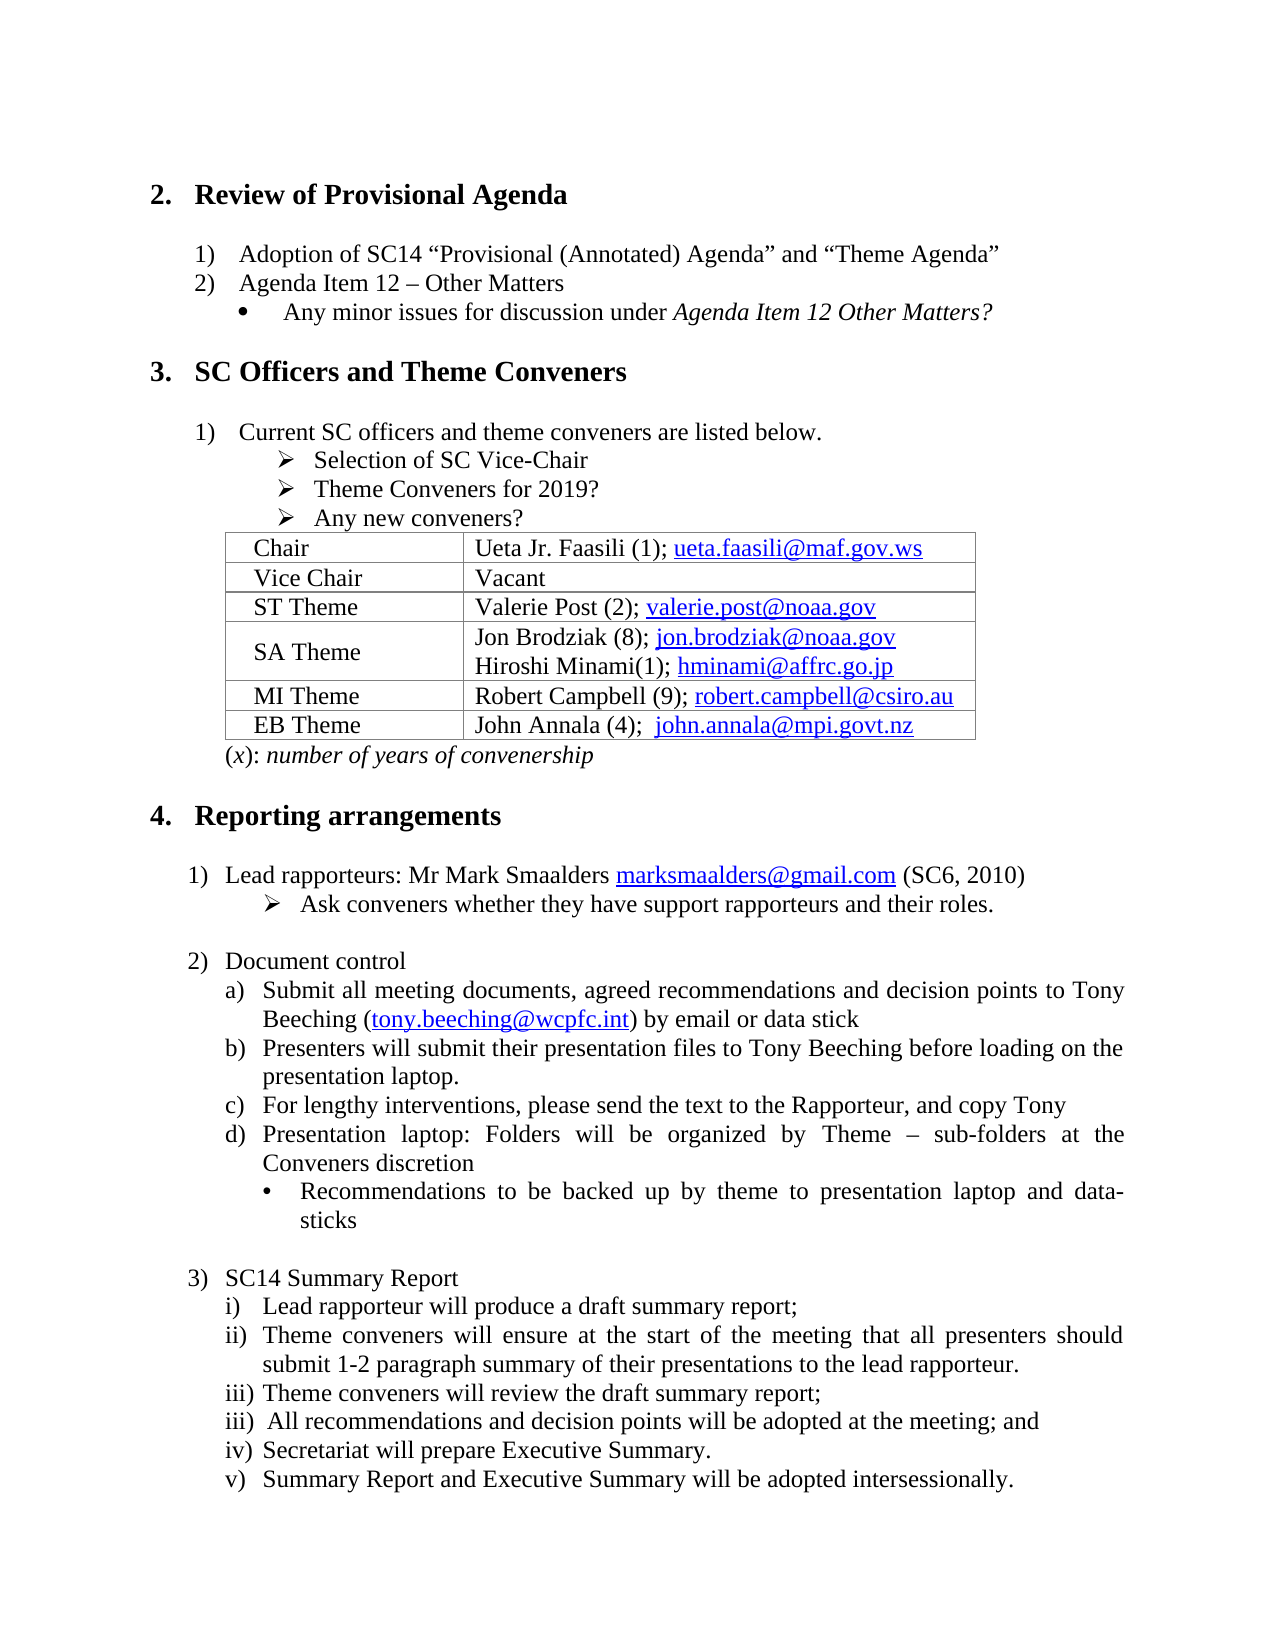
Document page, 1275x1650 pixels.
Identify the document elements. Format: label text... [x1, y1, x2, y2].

table_cell MI Theme [226, 681, 463, 709]
list Ask conveners whether they have support rapporteurs and their roles. [262, 889, 1125, 918]
text (x): number of years of convenership [225, 740, 1125, 769]
table_cell Vice Chair [226, 563, 463, 591]
list Lead rapporteurs: Mr Mark Smaalders marksmaalders@gmail.com (SC6, 2010) [187, 860, 1125, 889]
table_cell Jon Brodziak (8); jon.brodziak@noaa.gov Hiroshi Minami(1); hminami@affrc.go.jp [464, 622, 975, 680]
table_cell EB Theme [226, 711, 463, 739]
list Agenda Item 12 – Other Matters [194, 268, 1125, 297]
list SC Officers and Theme Conveners [150, 354, 1125, 388]
list Theme Conveners for 2019? [276, 474, 1125, 503]
text iii) All recommendations and decision points will be adopted at the meeting; and [225, 1406, 1125, 1435]
list Submit all meeting documents, agreed recommendations and decision points to Tony Beeching (tony.beeching@wcpfc.int) by email or data stick [225, 975, 1125, 1033]
list Presenters will submit their presentation files to Tony Beeching before loading on the presentation laptop. [225, 1033, 1125, 1090]
list For lengthy interventions, please send the text to the Rapporteur, and copy Tony [225, 1090, 1125, 1119]
table_cell John Annala (4); john.annala@mpi.govt.nz [464, 711, 975, 739]
list Any new conveners? [276, 503, 1125, 532]
table_header Chair [226, 533, 463, 562]
list Document control [187, 946, 1125, 975]
list Recommendations to be backed up by theme to presentation laptop and data-sticks [262, 1176, 1125, 1234]
table_cell Vacant [464, 563, 975, 591]
list Adoption of SC14 “Provisional (Annotated) Agenda” and “Theme Agenda” [194, 239, 1125, 268]
list Review of Provisional Agenda [150, 177, 1125, 211]
table_cell Valerie Post (2); valerie.post@noaa.gov [464, 593, 975, 621]
list Selection of SC Vice-Chair [276, 446, 1125, 474]
table_cell Robert Campbell (9); robert.campbell@csiro.au [464, 681, 975, 709]
list Reporting arrangements [150, 798, 1125, 831]
list Summary Report and Executive Summary will be adopted intersessionally. [225, 1464, 1125, 1493]
list Secretariat will prepare Executive Summary. [225, 1435, 1125, 1464]
table_cell SA Theme [226, 622, 463, 680]
list Presentation laptop: Folders will be organized by Theme – sub-folders at the Conveners discretion [225, 1119, 1125, 1176]
list Theme conveners will review the draft summary report; [225, 1378, 1125, 1406]
table_cell ST Theme [226, 593, 463, 621]
list Theme conveners will ensure at the start of the meeting that all presenters should submit 1-2 paragraph summary of their presentations to the lead rapporteur. [225, 1320, 1125, 1378]
list SC14 Summary Report [187, 1263, 1125, 1291]
table_header Ueta Jr. Faasili (1); ueta.faasili@maf.gov.ws [464, 533, 975, 562]
list Current SC officers and theme conveners are listed below. [194, 417, 1125, 446]
list Any minor issues for discussion under Agenda Item 12 Other Matters? [239, 297, 1125, 326]
list Lead rapporteur will produce a draft summary report; [225, 1291, 1125, 1320]
